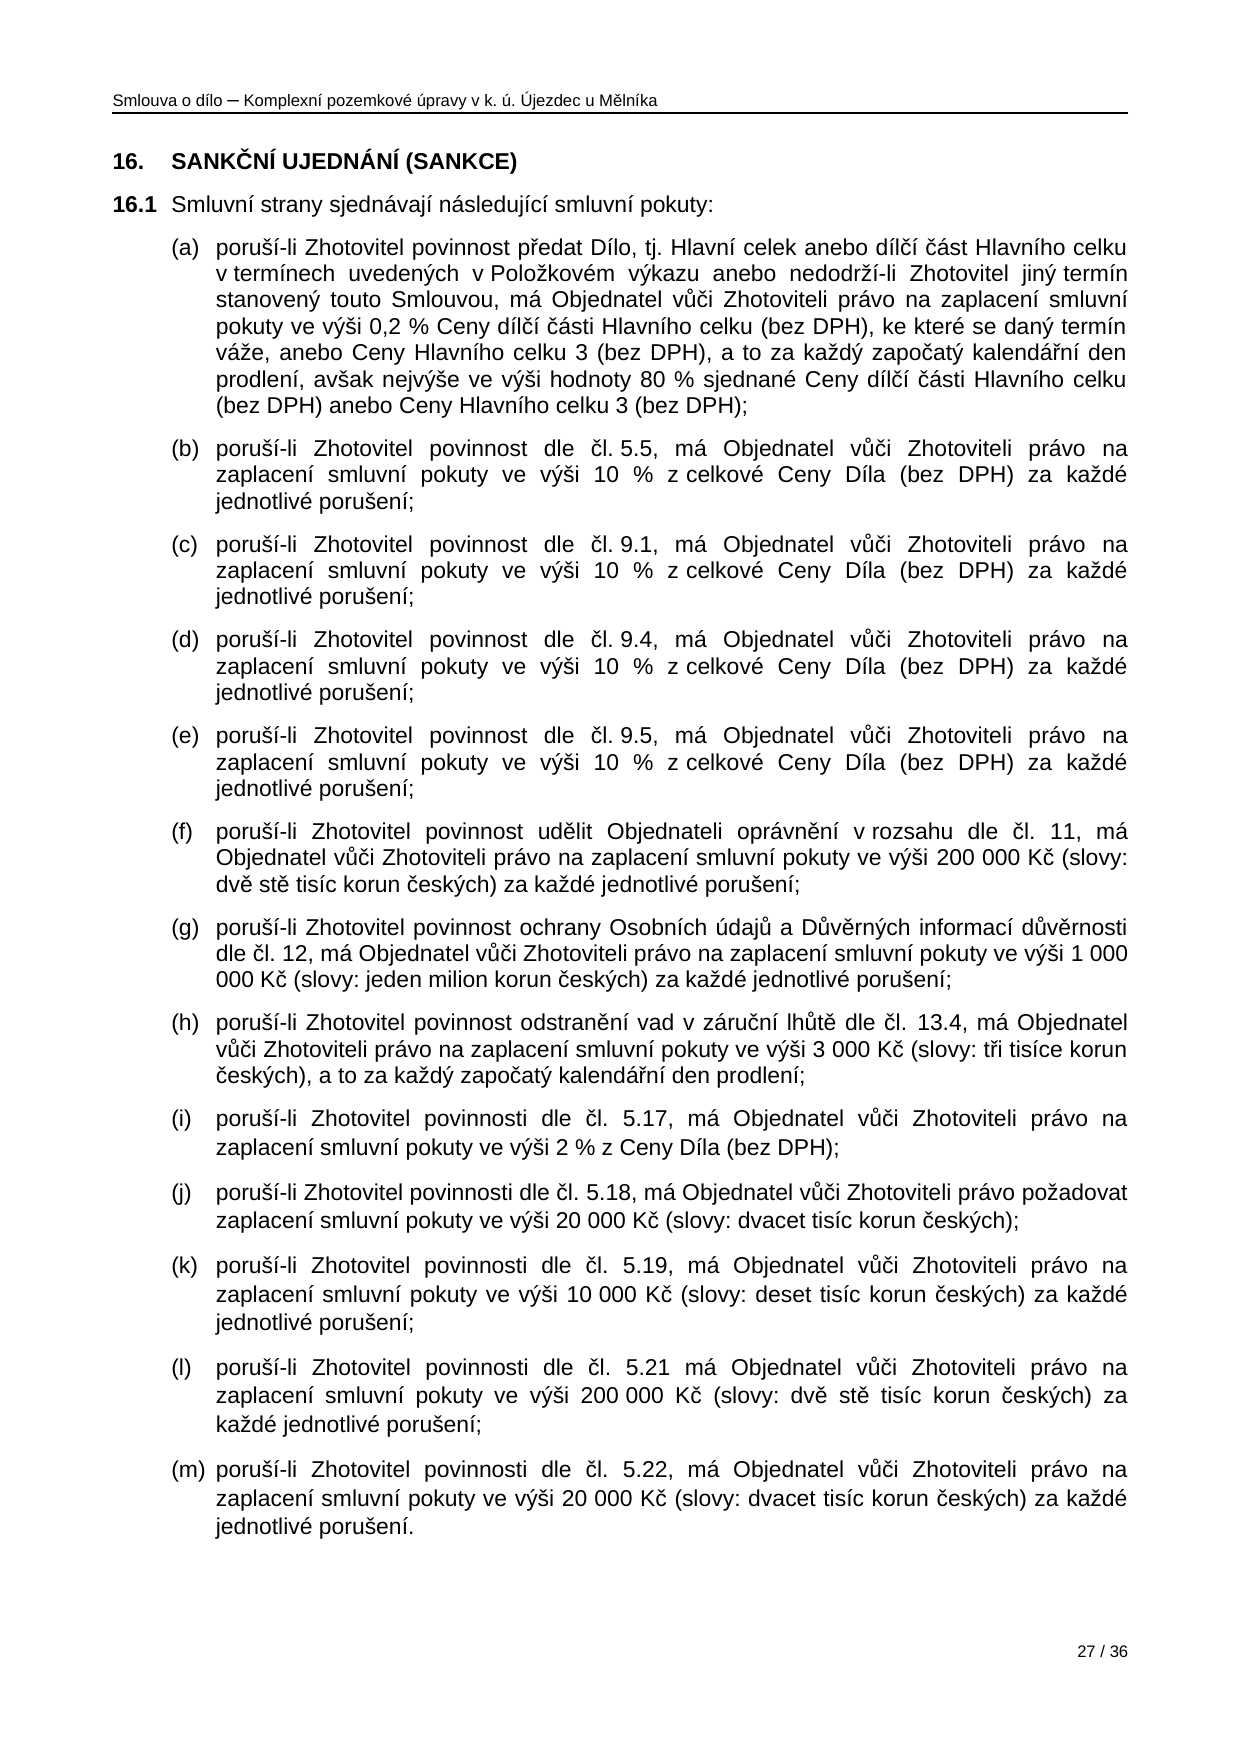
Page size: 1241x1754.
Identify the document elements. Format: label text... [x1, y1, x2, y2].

text poruší-li Zhotovitel povinnost udělit Objednateli oprávnění v rozsahu dle čl. 11, má Objednatel vůči Zhotoviteli právo na zaplacení smluvní pokuty ve výši 200 000 Kč (slovy: dvě stě tisíc korun českých) za každé jednotlivé porušení; [171, 818, 1128, 897]
list poruší-li Zhotovitel povinnost dle čl. 9.4, má Objednatel vůči Zhotoviteli právo na zaplacení smluvní pokuty ve výši 10 % z celkové Ceny Díla (bez DPH) za každé jednotlivé porušení; [171, 626, 1128, 705]
list poruší-li Zhotovitel povinnost dle čl. 5.5, má Objednatel vůči Zhotoviteli právo na zaplacení smluvní pokuty ve výši 10 % z celkové Ceny Díla (bez DPH) za každé jednotlivé porušení; [171, 435, 1128, 514]
list poruší-li Zhotovitel povinnost dle čl. 9.1, má Objednatel vůči Zhotoviteli právo na zaplacení smluvní pokuty ve výši 10 % z celkové Ceny Díla (bez DPH) za každé jednotlivé porušení; [171, 531, 1128, 610]
text Sankční ujednání (SANKCE) [112, 148, 1128, 174]
text poruší-li Zhotovitel povinnost odstranění vad v záruční lhůtě dle čl. 13.4, má Objednatel vůči Zhotoviteli právo na zaplacení smluvní pokuty ve výši 3 000 Kč (slovy: tři tisíce korun českých), a to za každý započatý kalendářní den prodlení; [171, 1009, 1128, 1088]
text poruší-li Zhotovitel povinnost ochrany Osobních údajů a Důvěrných informací důvěrnosti dle čl. 12, má Objednatel vůči Zhotoviteli právo na zaplacení smluvní pokuty ve výši 1 000 000 Kč (slovy: jeden milion korun českých) za každé jednotlivé porušení; [171, 913, 1128, 993]
list poruší-li Zhotovitel povinnost dle čl. 9.5, má Objednatel vůči Zhotoviteli právo na zaplacení smluvní pokuty ve výši 10 % z celkové Ceny Díla (bez DPH) za každé jednotlivé porušení; [171, 722, 1128, 801]
text poruší-li Zhotovitel povinnosti dle čl. 5.22, má Objednatel vůči Zhotoviteli právo na zaplacení smluvní pokuty ve výši 20 000 Kč (slovy: dvacet tisíc korun českých) za každé jednotlivé porušení. [171, 1456, 1128, 1539]
text Smluvní strany sjednávají následující smluvní pokuty: [112, 191, 1128, 217]
text poruší-li Zhotovitel povinnosti dle čl. 5.18, má Objednatel vůči Zhotoviteli právo požadovat zaplacení smluvní pokuty ve výši 20 000 Kč (slovy: dvacet tisíc korun českých); [171, 1178, 1128, 1233]
text poruší-li Zhotovitel povinnosti dle čl. 5.21 má Objednatel vůči Zhotoviteli právo na zaplacení smluvní pokuty ve výši 200 000 Kč (slovy: dvě stě tisíc korun českých) za každé jednotlivé porušení; [171, 1354, 1128, 1437]
text poruší-li Zhotovitel povinnosti dle čl. 5.17, má Objednatel vůči Zhotoviteli právo na zaplacení smluvní pokuty ve výši 2 % z Ceny Díla (bez DPH); [171, 1105, 1128, 1160]
text poruší-li Zhotovitel povinnosti dle čl. 5.19, má Objednatel vůči Zhotoviteli právo na zaplacení smluvní pokuty ve výši 10 000 Kč (slovy: deset tisíc korun českých) za každé jednotlivé porušení; [171, 1252, 1128, 1335]
list poruší-li Zhotovitel povinnost předat Dílo, tj. Hlavní celek anebo dílčí část Hlavního celku v termínech uvedených v Položkovém výkazu anebo nedodrží-li Zhotovitel jiný termín stanovený touto Smlouvou, má Objednatel vůči Zhotoviteli právo na zaplacení smluvní pokuty ve výši 0,2 % Ceny dílčí části Hlavního celku (bez DPH), ke které se daný termín váže, anebo Ceny Hlavního celku 3 (bez DPH), a to za každý započatý kalendářní den prodlení, avšak nejvýše ve výši hodnoty 80 % sjednané Ceny dílčí části Hlavního celku (bez DPH) anebo Ceny Hlavního celku 3 (bez DPH); [171, 234, 1128, 418]
